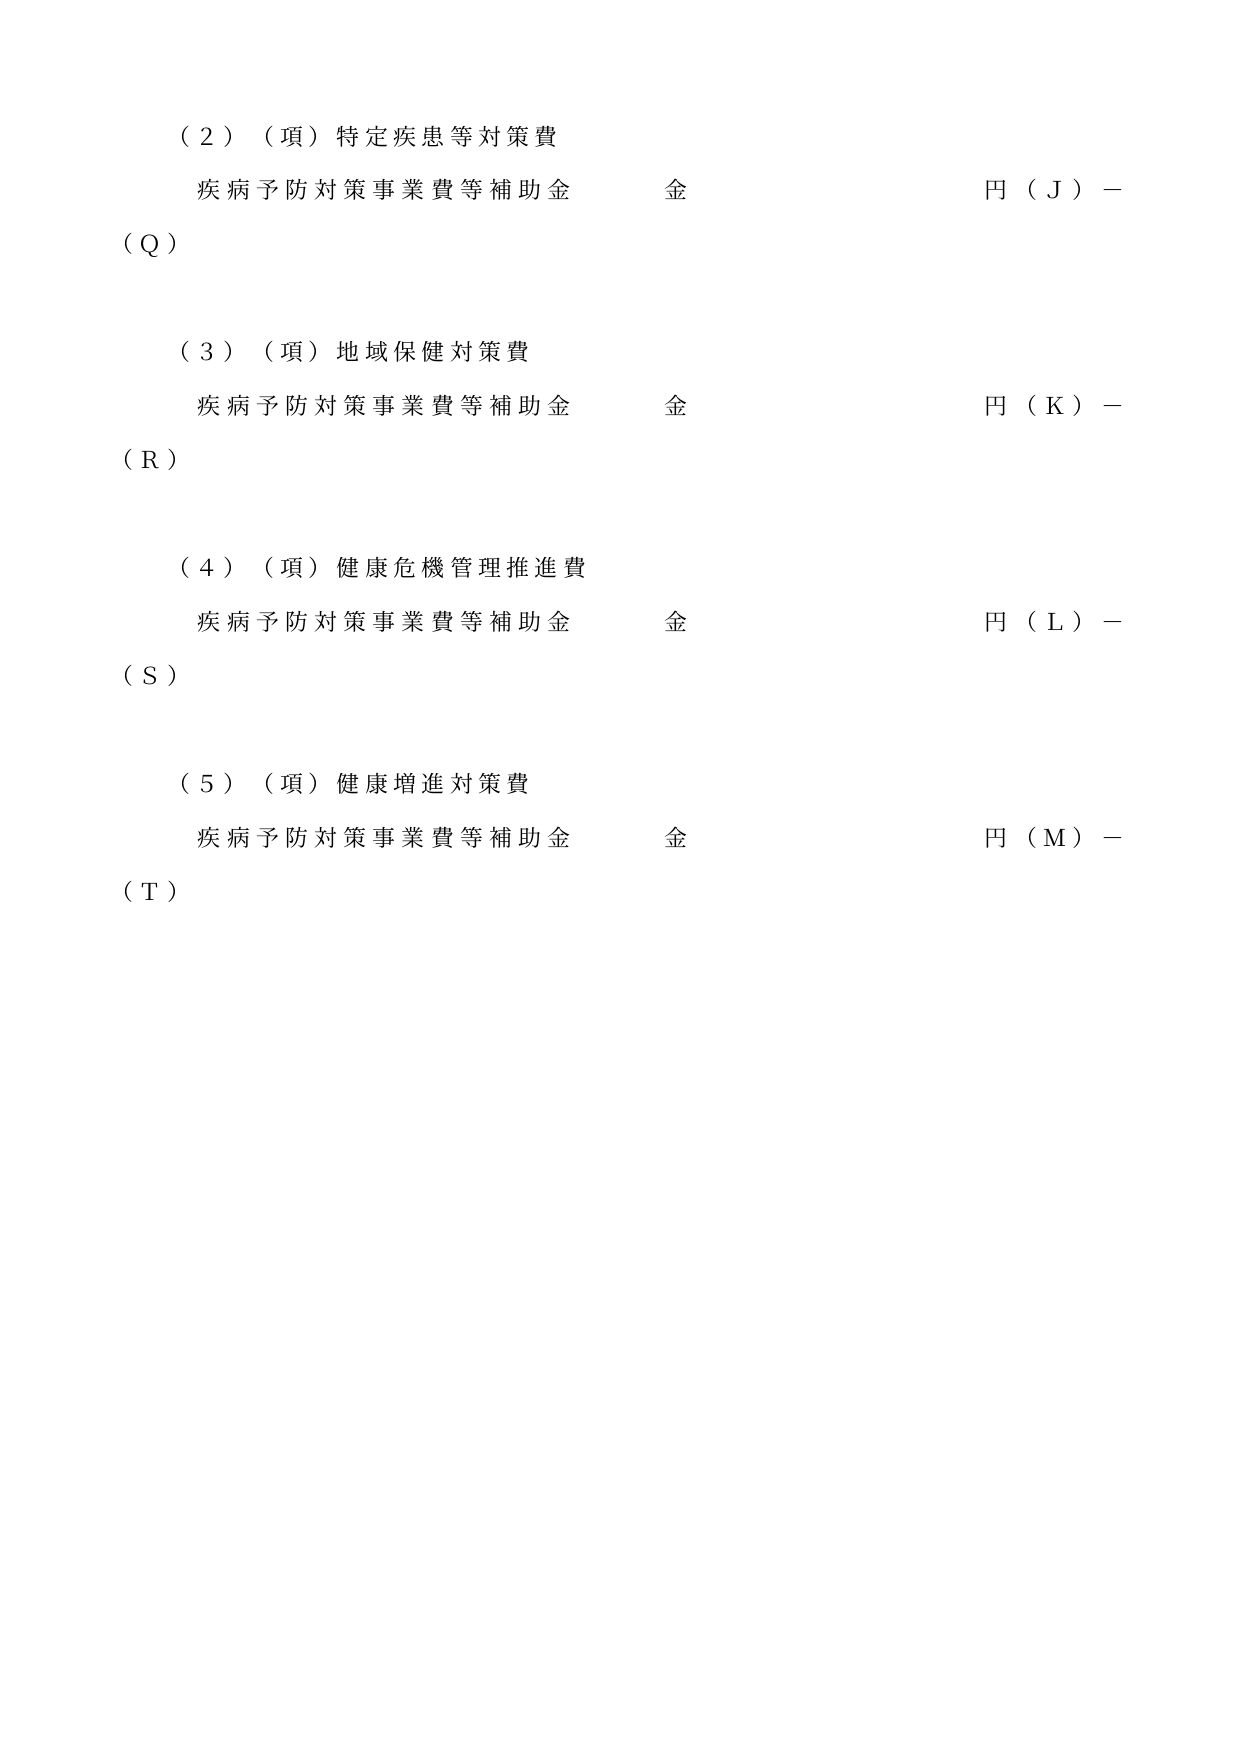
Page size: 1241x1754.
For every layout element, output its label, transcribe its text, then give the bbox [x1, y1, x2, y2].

text 疾病予防対策事業費等補助金 金 円（Ｌ）－（Ｓ） [110, 594, 1130, 702]
text （４）（項）健康危機管理推進費 [136, 540, 1130, 594]
text （２）（項）特定疾患等対策費 [136, 108, 1130, 162]
text （３）（項）地域保健対策費 [136, 324, 1130, 378]
text （５）（項）健康増進対策費 [136, 756, 1130, 809]
text 疾病予防対策事業費等補助金 金 円（Ｍ）－（Ｔ） [110, 809, 1130, 917]
text 疾病予防対策事業費等補助金 金 円（Ｋ）－（Ｒ） [110, 378, 1130, 486]
text 疾病予防対策事業費等補助金 金 円（Ｊ）－（Ｑ） [110, 162, 1130, 270]
